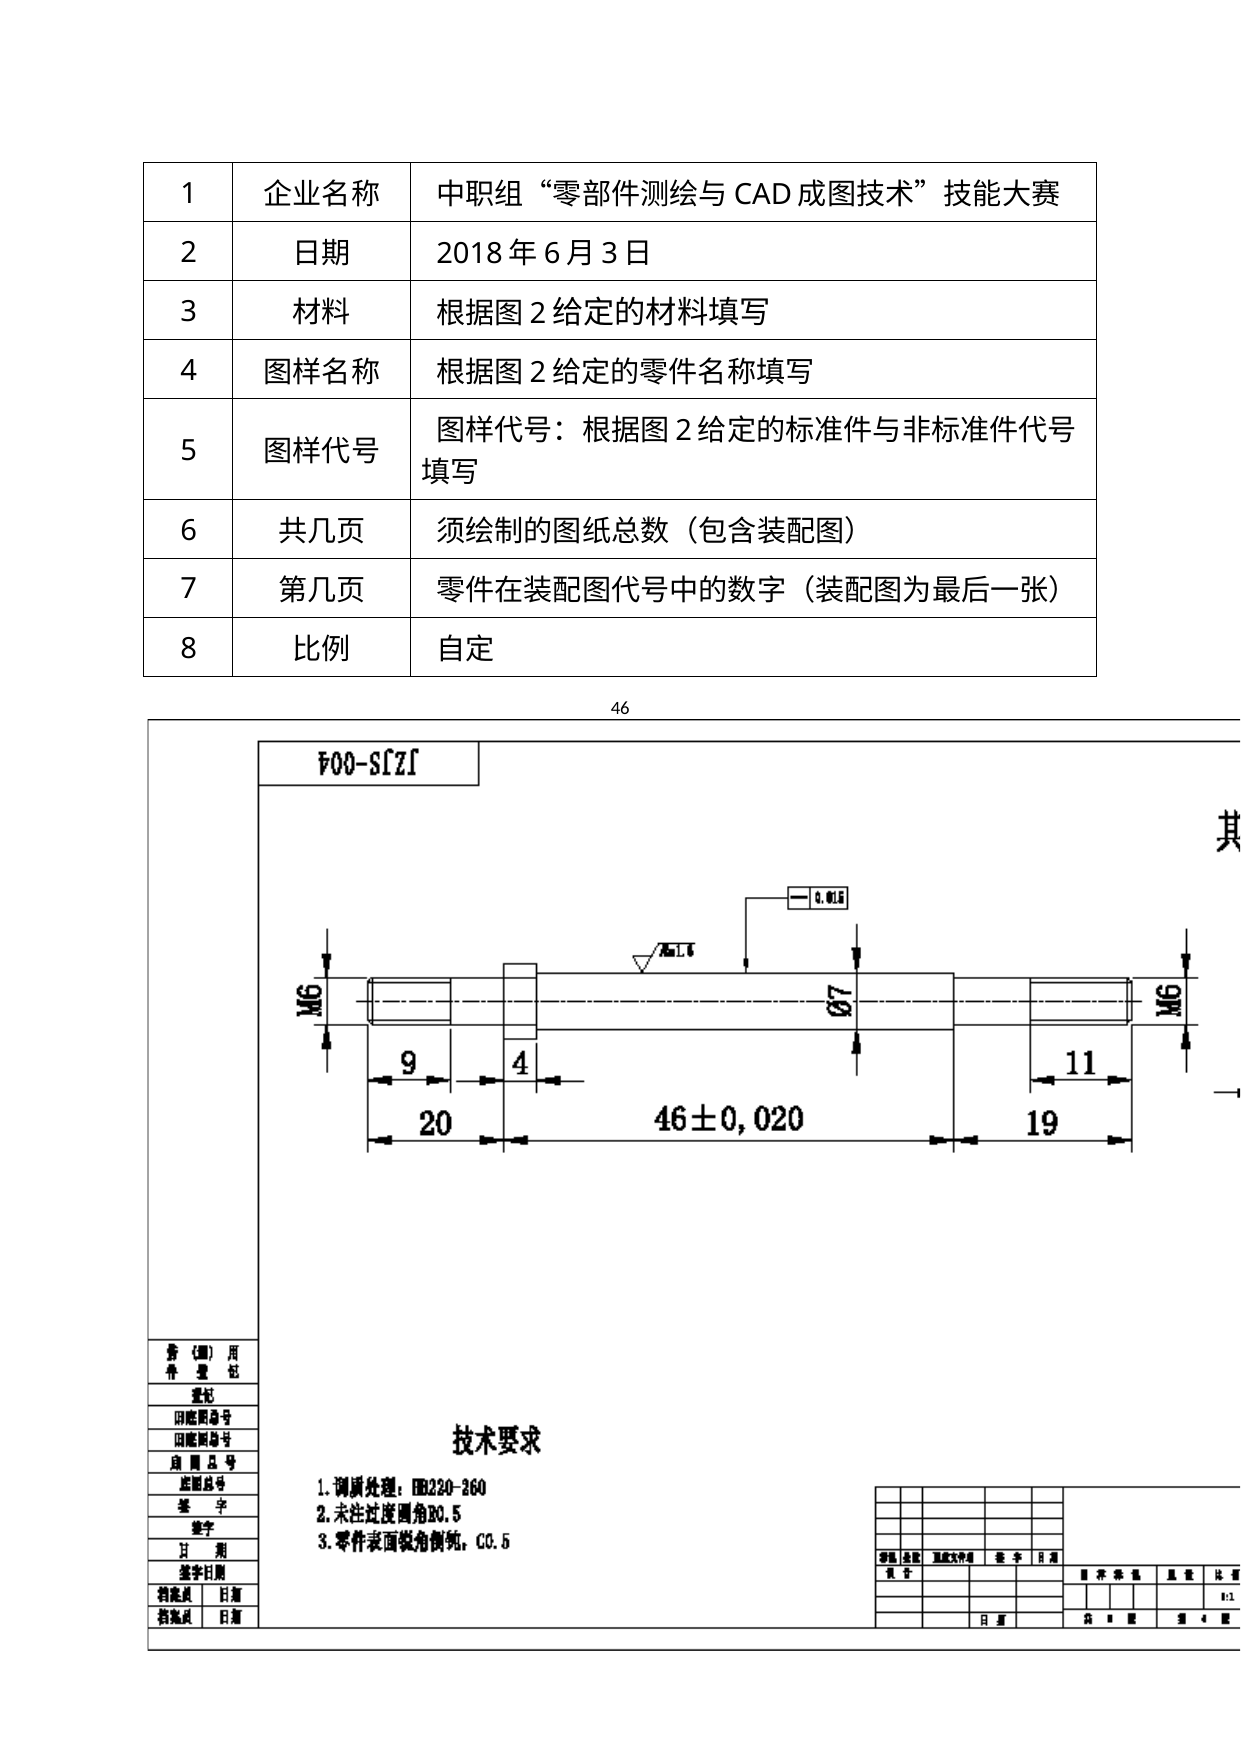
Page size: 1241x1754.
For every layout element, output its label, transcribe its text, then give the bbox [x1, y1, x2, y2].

table_cell 图样代号：根据图2给定的标准件与非标准件代号填写 [411, 399, 1096, 498]
table_cell 7 [144, 559, 232, 617]
table_cell 第几页 [233, 559, 410, 617]
table_cell 材料 [233, 281, 410, 339]
table_cell 4 [144, 340, 232, 398]
table_cell 根据图2给定的零件名称填写 [411, 340, 1096, 398]
table_cell 8 [144, 618, 232, 676]
table_cell 自定 [411, 618, 1096, 676]
table_cell 图样名称 [233, 340, 410, 398]
table_cell 5 [144, 399, 232, 498]
table_cell 6 [144, 500, 232, 558]
table_cell 共几页 [233, 500, 410, 558]
table_cell 1 [144, 163, 232, 221]
table_cell 图样代号 [233, 399, 410, 498]
table_cell 3 [144, 281, 232, 339]
table_cell 2 [144, 222, 232, 280]
table_cell 零件在装配图代号中的数字（装配图为最后一张） [411, 559, 1096, 617]
table_cell 中职组“零部件测绘与CAD成图技术”技能大赛 [411, 163, 1096, 221]
table_cell 须绘制的图纸总数（包含装配图） [411, 500, 1096, 558]
table_cell 根据图2给定的材料填写 [411, 281, 1096, 339]
table_cell 日期 [233, 222, 410, 280]
table_cell 2018年6月3日 [411, 222, 1096, 280]
table_cell 企业名称 [233, 163, 410, 221]
table_cell 比例 [233, 618, 410, 676]
